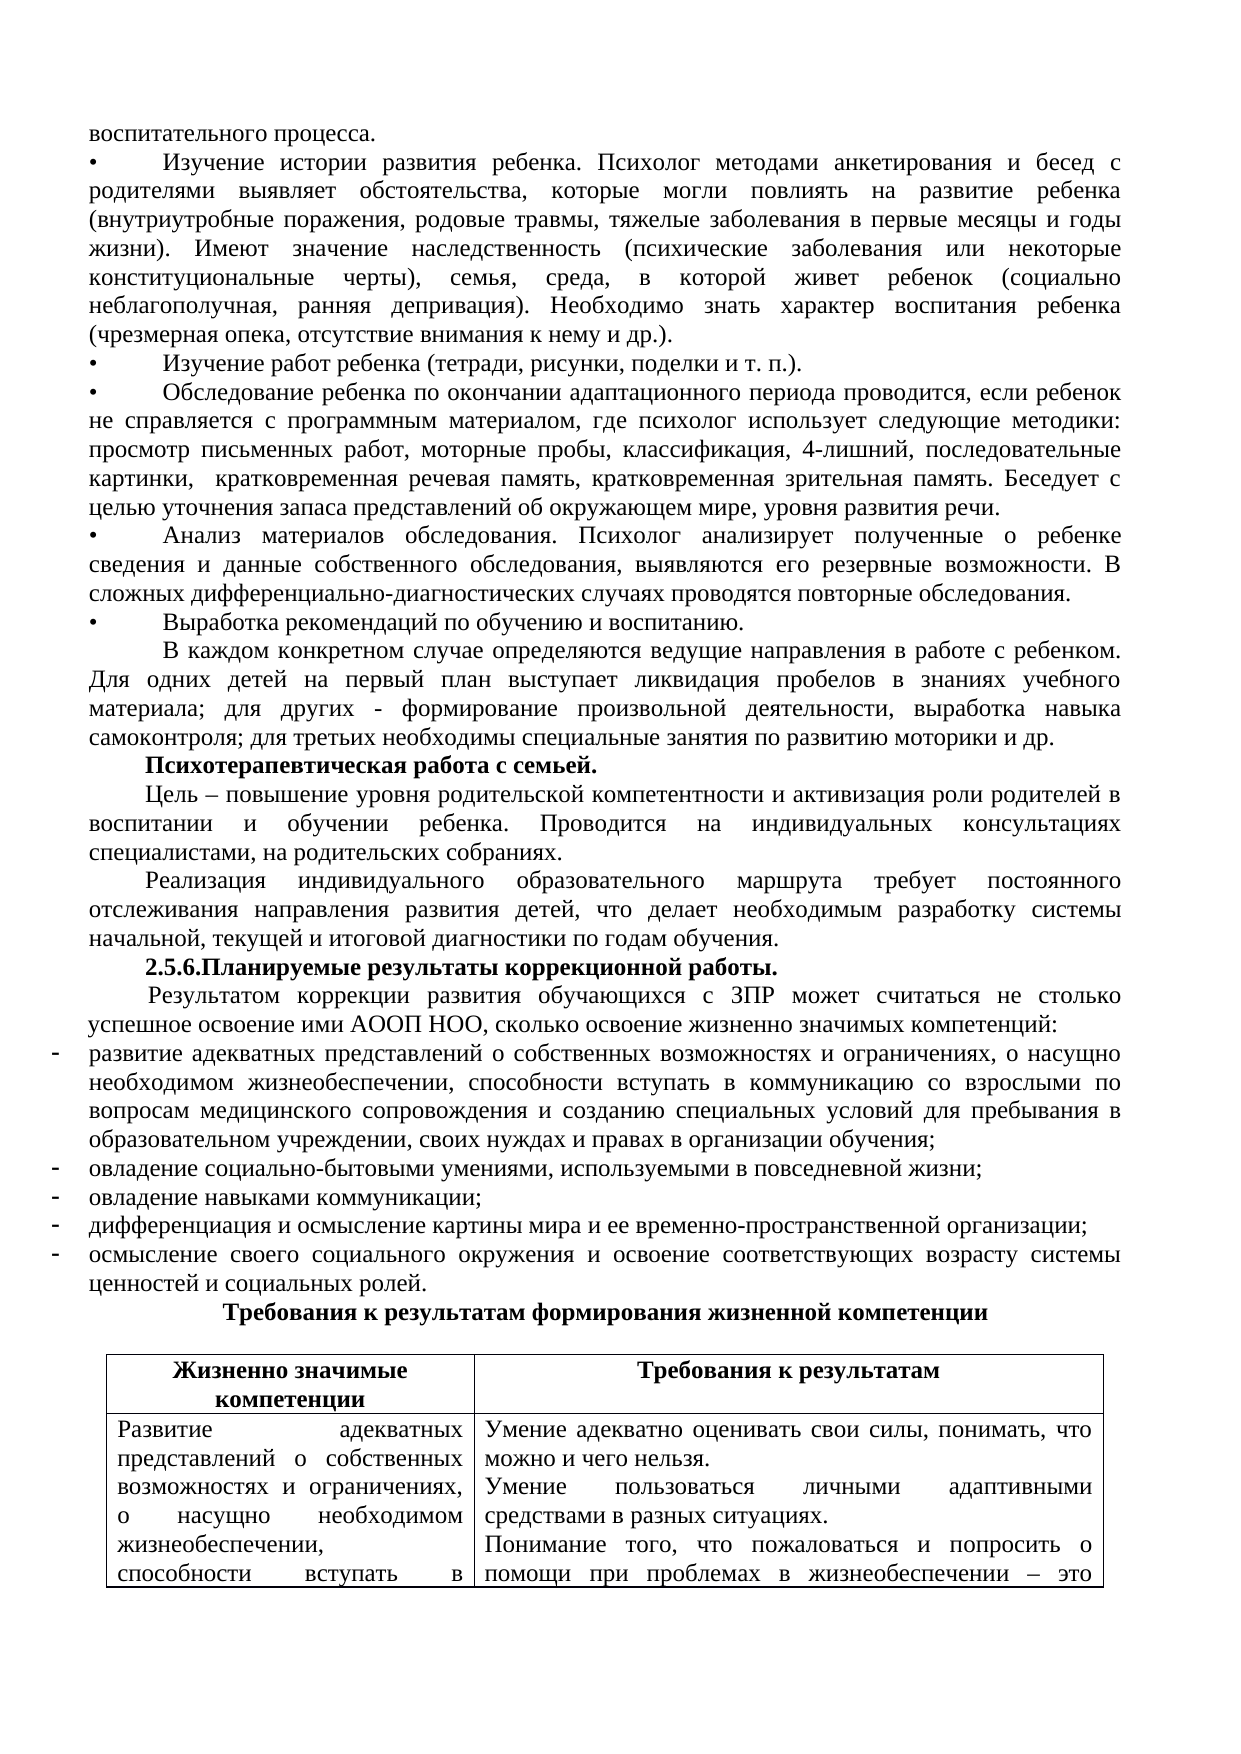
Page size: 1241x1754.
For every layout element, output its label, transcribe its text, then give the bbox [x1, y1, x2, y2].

text 2.5.6.Планируемые результаты коррекционной работы. [89, 952, 1122, 981]
list осмысление своего социального окружения и освоение соответствующих возрасту системы ценностей и социальных ролей. [51, 1239, 1122, 1297]
text Требования к результатам формирования жизненной компетенции [89, 1297, 1122, 1326]
list дифференциация и осмысление картины мира и ее временно-пространственной организации; [51, 1211, 1122, 1239]
text Цель – повышение уровня родительской компетентности и активизация роли родителей в воспитании и обучении ребенка. Проводится на индивидуальных консультациях специалистами, на родительских собраниях. [89, 779, 1122, 866]
text • Изучение работ ребенка (тетради, рисунки, поделки и т. п.). [89, 348, 1122, 377]
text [89, 118, 1122, 147]
text Психотерапевтическая работа с семьей. [89, 751, 1122, 779]
text Результатом коррекции развития обучающихся с ЗПР может считаться не столько успешное освоение ими АООП НОО, сколько освоение жизненно значимых компетенций: [87, 981, 1122, 1038]
table_header Требования к результатам [475, 1355, 1103, 1413]
text В каждом конкретном случае определяются ведущие направления в работе с ребенком. Для одних детей на первый план выступает ликвидация пробелов в знаниях учебного материала; для других - формирование произвольной деятельности, выработка навыка самоконтроля; для третьих необходимы специальные занятия по развитию моторики и др. [89, 636, 1122, 751]
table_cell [107, 1414, 474, 1586]
text Реализация индивидуального образовательного маршрута требует постоянного отслеживания направления развития детей, что делает необходимым разработку системы начальной, текущей и итоговой диагностики по годам обучения. [89, 866, 1122, 952]
text • Изучение истории развития ребенка. Психолог методами анкетирования и бесед с родителями выявляет обстоятельства, которые могли повлиять на развитие ребенка (внутриутробные поражения, родовые травмы, тяжелые заболевания в первые месяцы и годы жизни). Имеют значение наследственность (психические заболевания или некоторые конституциональные черты), семья, среда, в которой живет ребенок (социально неблагополучная, ранняя депривация). Необходимо знать характер воспитания ребенка (чрезмерная опека, отсутствие внимания к нему и др.). [89, 147, 1122, 348]
list развитие адекватных представлений о собственных возможностях и ограничениях, о насущно необходимом жизнеобеспечении, способности вступать в коммуникацию со взрослыми по вопросам медицинского сопровождения и созданию специальных условий для пребывания в образовательном учреждении, своих нуждах и правах в организации обучения; [51, 1038, 1122, 1153]
list овладение социально-бытовыми умениями, используемыми в повседневной жизни; [51, 1153, 1122, 1182]
text • Выработка рекомендаций по обучению и воспитанию. [89, 607, 1122, 636]
text • Обследование ребенка по окончании адаптационного периода проводится, если ребенок не справляется с программным материалом, где психолог использует следующие методики: просмотр письменных работ, моторные пробы, классификация, 4-лишний, последовательные картинки, кратковременная речевая память, кратковременная зрительная память. Беседует с целью уточнения запаса представлений об окружающем мире, уровня развития речи. [89, 377, 1122, 521]
table_header Жизненно значимые компетенции [107, 1355, 474, 1413]
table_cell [475, 1414, 1103, 1586]
list овладение навыками коммуникации; [51, 1182, 1122, 1211]
text • Анализ материалов обследования. Психолог анализирует полученные о ребенке сведения и данные собственного обследования, выявляются его резервные возможности. В сложных дифференциально-диагностических случаях проводятся повторные обследования. [89, 521, 1122, 607]
